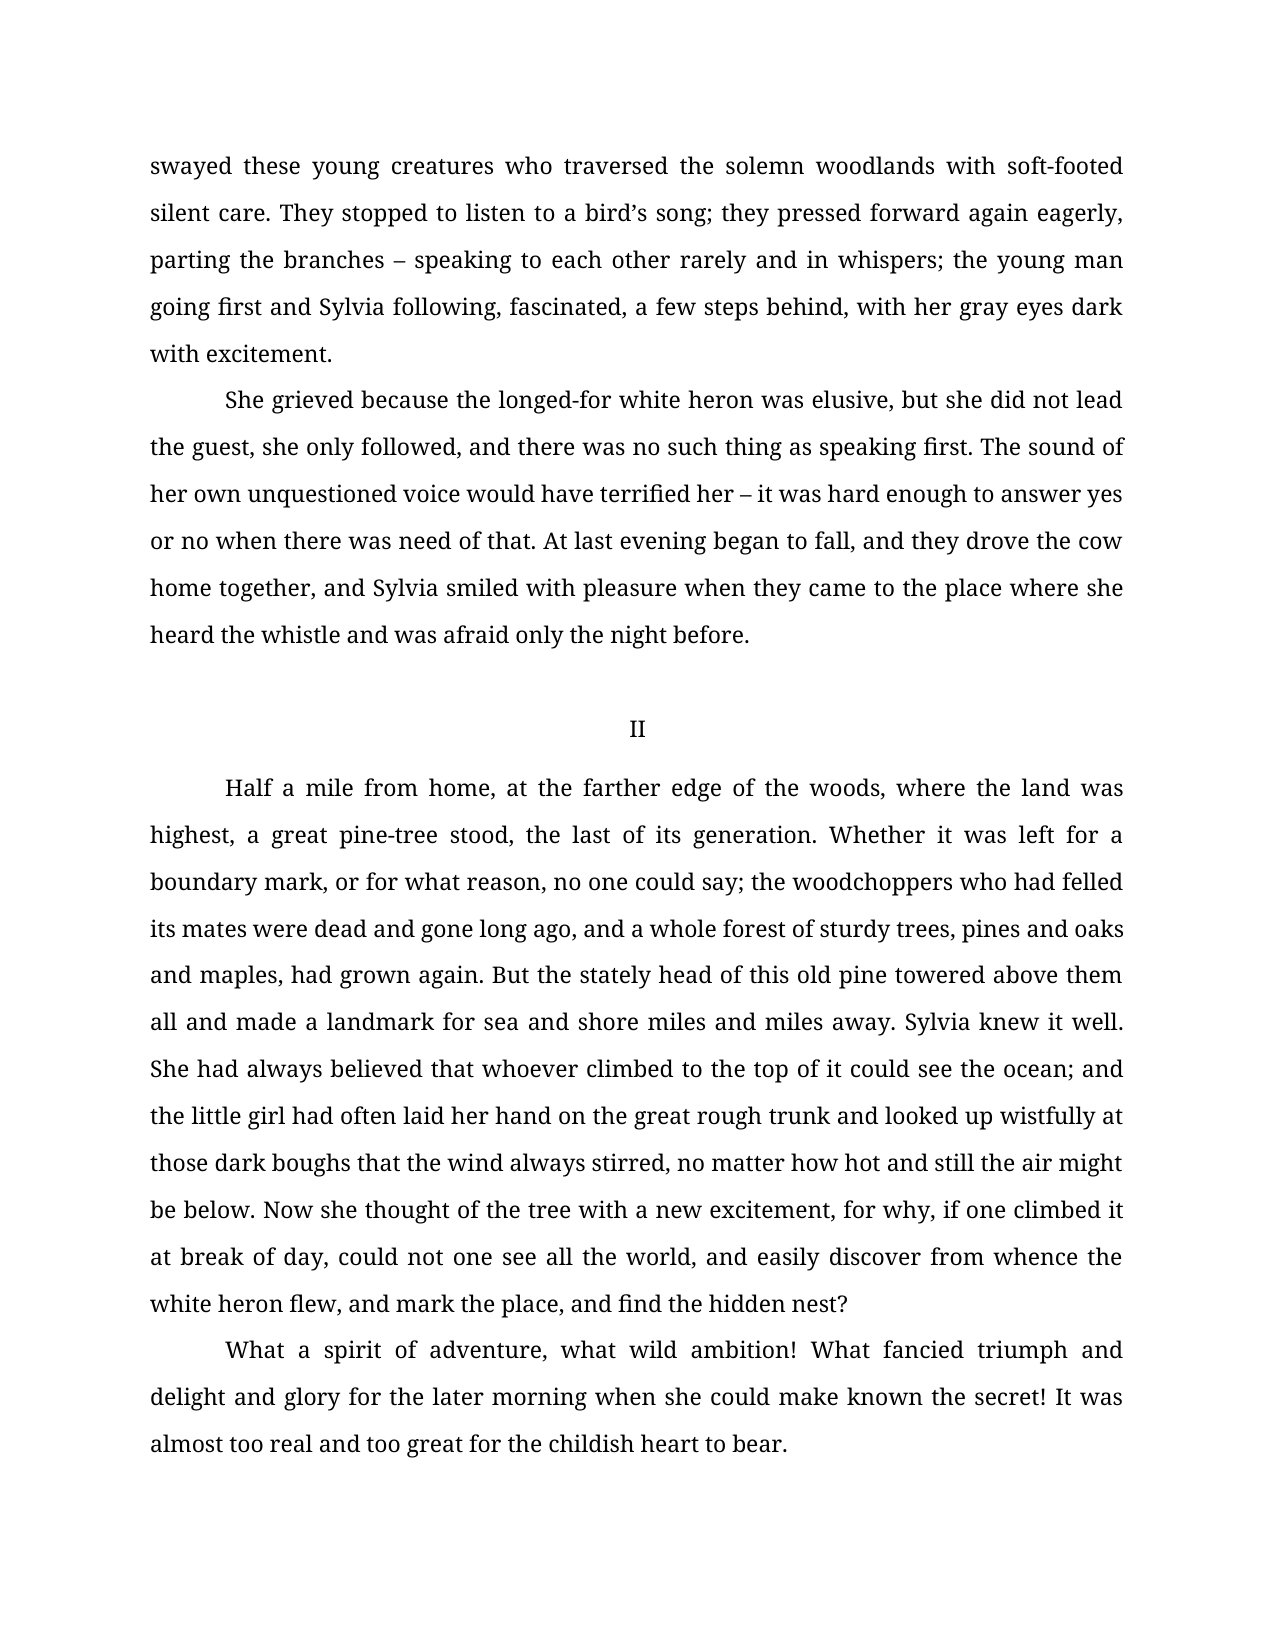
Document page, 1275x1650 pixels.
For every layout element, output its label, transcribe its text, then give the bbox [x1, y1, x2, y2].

text Half a mile from home, at the farther edge of the woods, where the land was highest, a great pine-tree stood, the last of its generation. Whether it was left for a boundary mark, or for what reason, no one could say; the woodchoppers who had felled its mates were dead and gone long ago, and a whole forest of sturdy trees, pines and oaks and maples, had grown again. But the stately head of this old pine towered above them all and made a landmark for sea and shore miles and miles away. Sylvia knew it well. She had always believed that whoever climbed to the top of it could see the ocean; and the little girl had often laid her hand on the great rough trunk and looked up wistfully at those dark boughs that the wind always stirred, no matter how hot and still the air might be below. Now she thought of the tree with a new excitement, for why, if one climbed it at break of day, could not one see all the world, and easily discover from whence the white heron flew, and mark the place, and find the hidden nest? [150, 772, 1125, 1319]
text II [150, 712, 1125, 744]
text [150, 150, 1125, 369]
text She grieved because the longed-for white heron was elusive, but she did not lead the guest, she only followed, and there was no such thing as speaking first. The sound of her own unquestioned voice would have terrified her – it was hard enough to answer yes or no when there was need of that. At last evening began to fall, and they drove the cow home together, and Sylvia smiled with pleasure when they came to the place where she heard the whistle and was afraid only the night before. [150, 384, 1125, 650]
text What a spirit of adventure, what wild ambition! What fancied triumph and delight and glory for the later morning when she could make known the secret! It was almost too real and too great for the childish heart to bear. [150, 1334, 1125, 1459]
